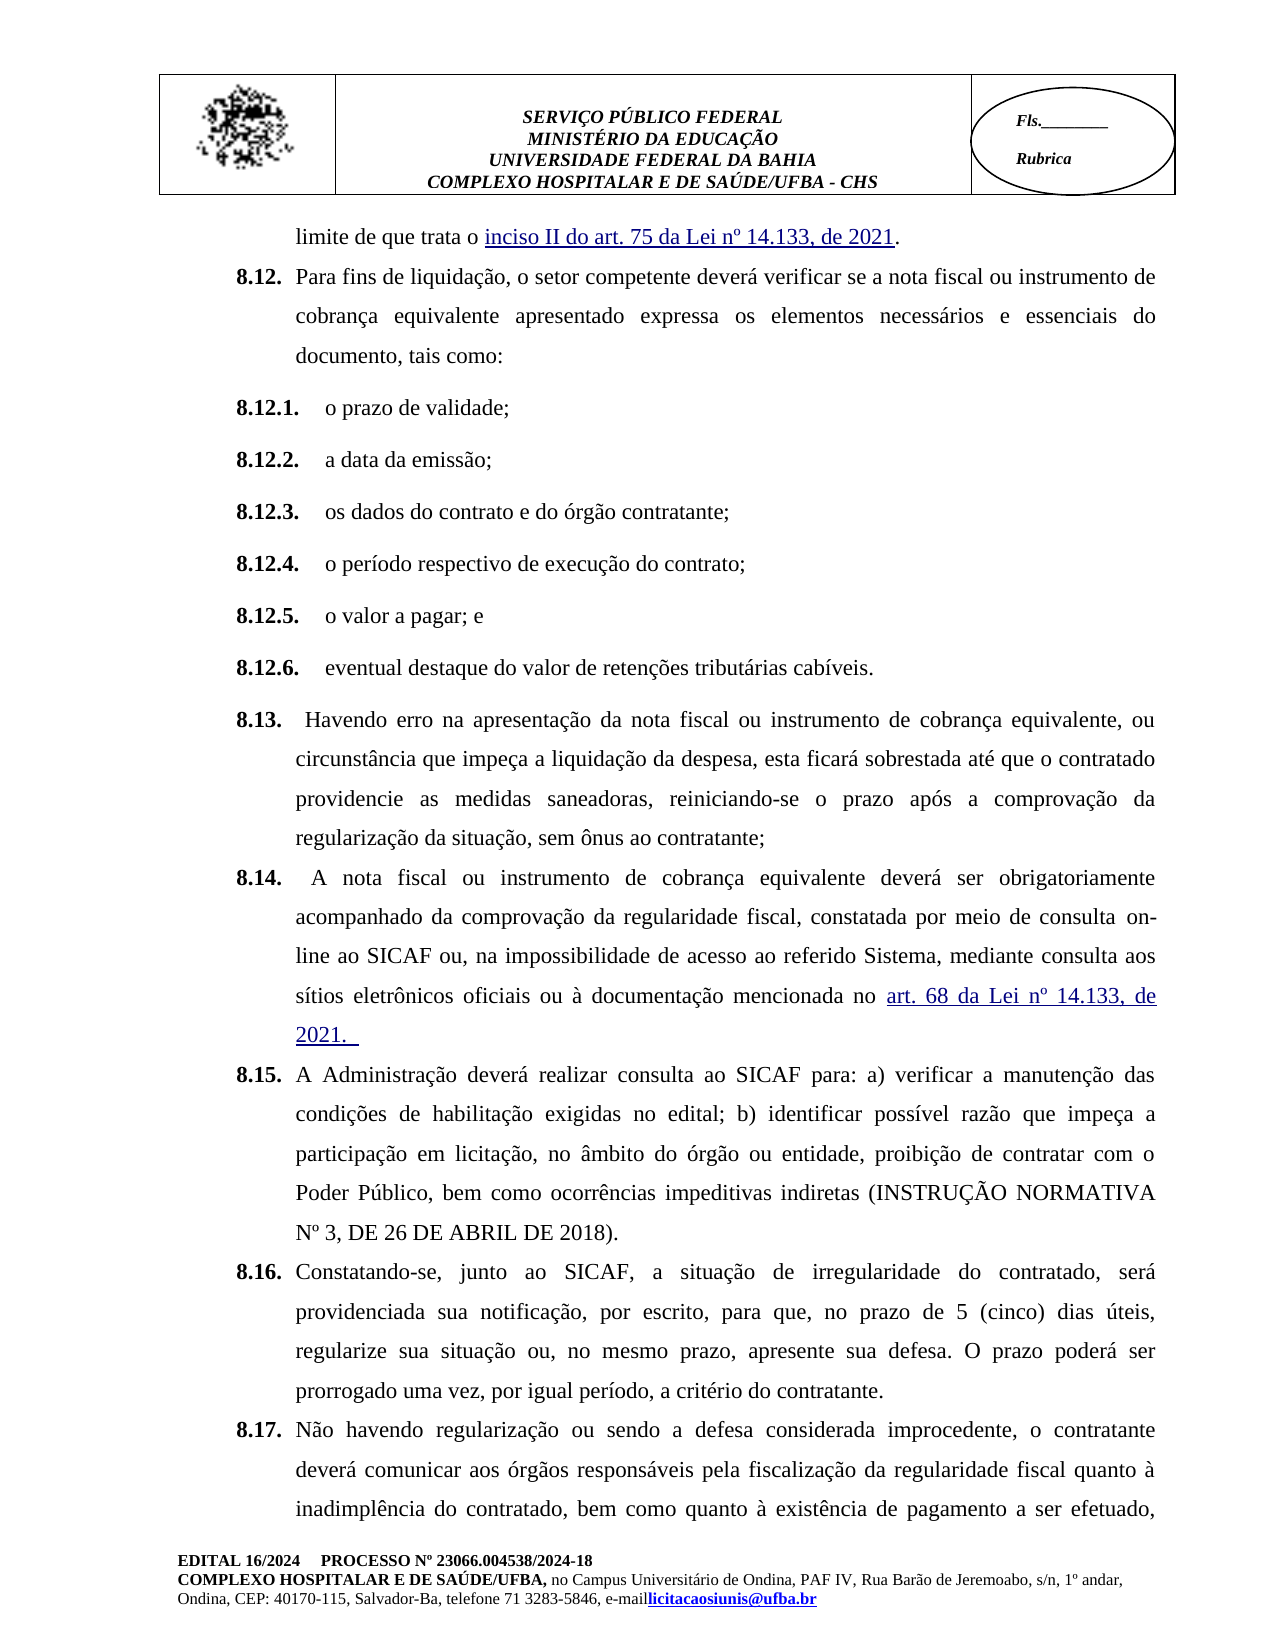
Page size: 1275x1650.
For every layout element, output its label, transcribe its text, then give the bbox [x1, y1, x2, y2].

list a data da emissão; [236, 446, 1157, 472]
list eventual destaque do valor de retenções tributárias cabíveis. [236, 654, 1157, 680]
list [236, 223, 1157, 250]
list o prazo de validade; [236, 394, 1157, 420]
list os dados do contrato e do órgão contratante; [236, 498, 1157, 524]
list A nota fiscal ou instrumento de cobrança equivalente deverá ser obrigatoriamente acompanhado da comprovação da regularidade fiscal, constatada por meio de consulta on-line ao SICAF ou, na impossibilidade de acesso ao referido Sistema, mediante consulta aos sítios eletrônicos oficiais ou à documentação mencionada no art. 68 da Lei nº 14.133, de 2021. [236, 864, 1157, 1048]
list o valor a pagar; e [236, 602, 1157, 628]
list A Administração deverá realizar consulta ao SICAF para: a) verificar a manutenção das condições de habilitação exigidas no edital; b) identificar possível razão que impeça a participação em licitação, no âmbito do órgão ou entidade, proibição de contratar com o Poder Público, bem como ocorrências impeditivas indiretas (INSTRUÇÃO NORMATIVA Nº 3, DE 26 DE ABRIL DE 2018). [236, 1061, 1157, 1245]
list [236, 1416, 1157, 1522]
list o período respectivo de execução do contrato; [236, 550, 1157, 576]
list Havendo erro na apresentação da nota fiscal ou instrumento de cobrança equivalente, ou circunstância que impeça a liquidação da despesa, esta ficará sobrestada até que o contratado providencie as medidas saneadoras, reiniciando-se o prazo após a comprovação da regularização da situação, sem ônus ao contratante; [236, 706, 1157, 851]
list Constatando-se, junto ao SICAF, a situação de irregularidade do contratado, será providenciada sua notificação, por escrito, para que, no prazo de 5 (cinco) dias úteis, regularize sua situação ou, no mesmo prazo, apresente sua defesa. O prazo poderá ser prorrogado uma vez, por igual período, a critério do contratante. [236, 1258, 1157, 1403]
list Para fins de liquidação, o setor competente deverá verificar se a nota fiscal ou instrumento de cobrança equivalente apresentado expressa os elementos necessários e essenciais do documento, tais como: [236, 263, 1157, 368]
